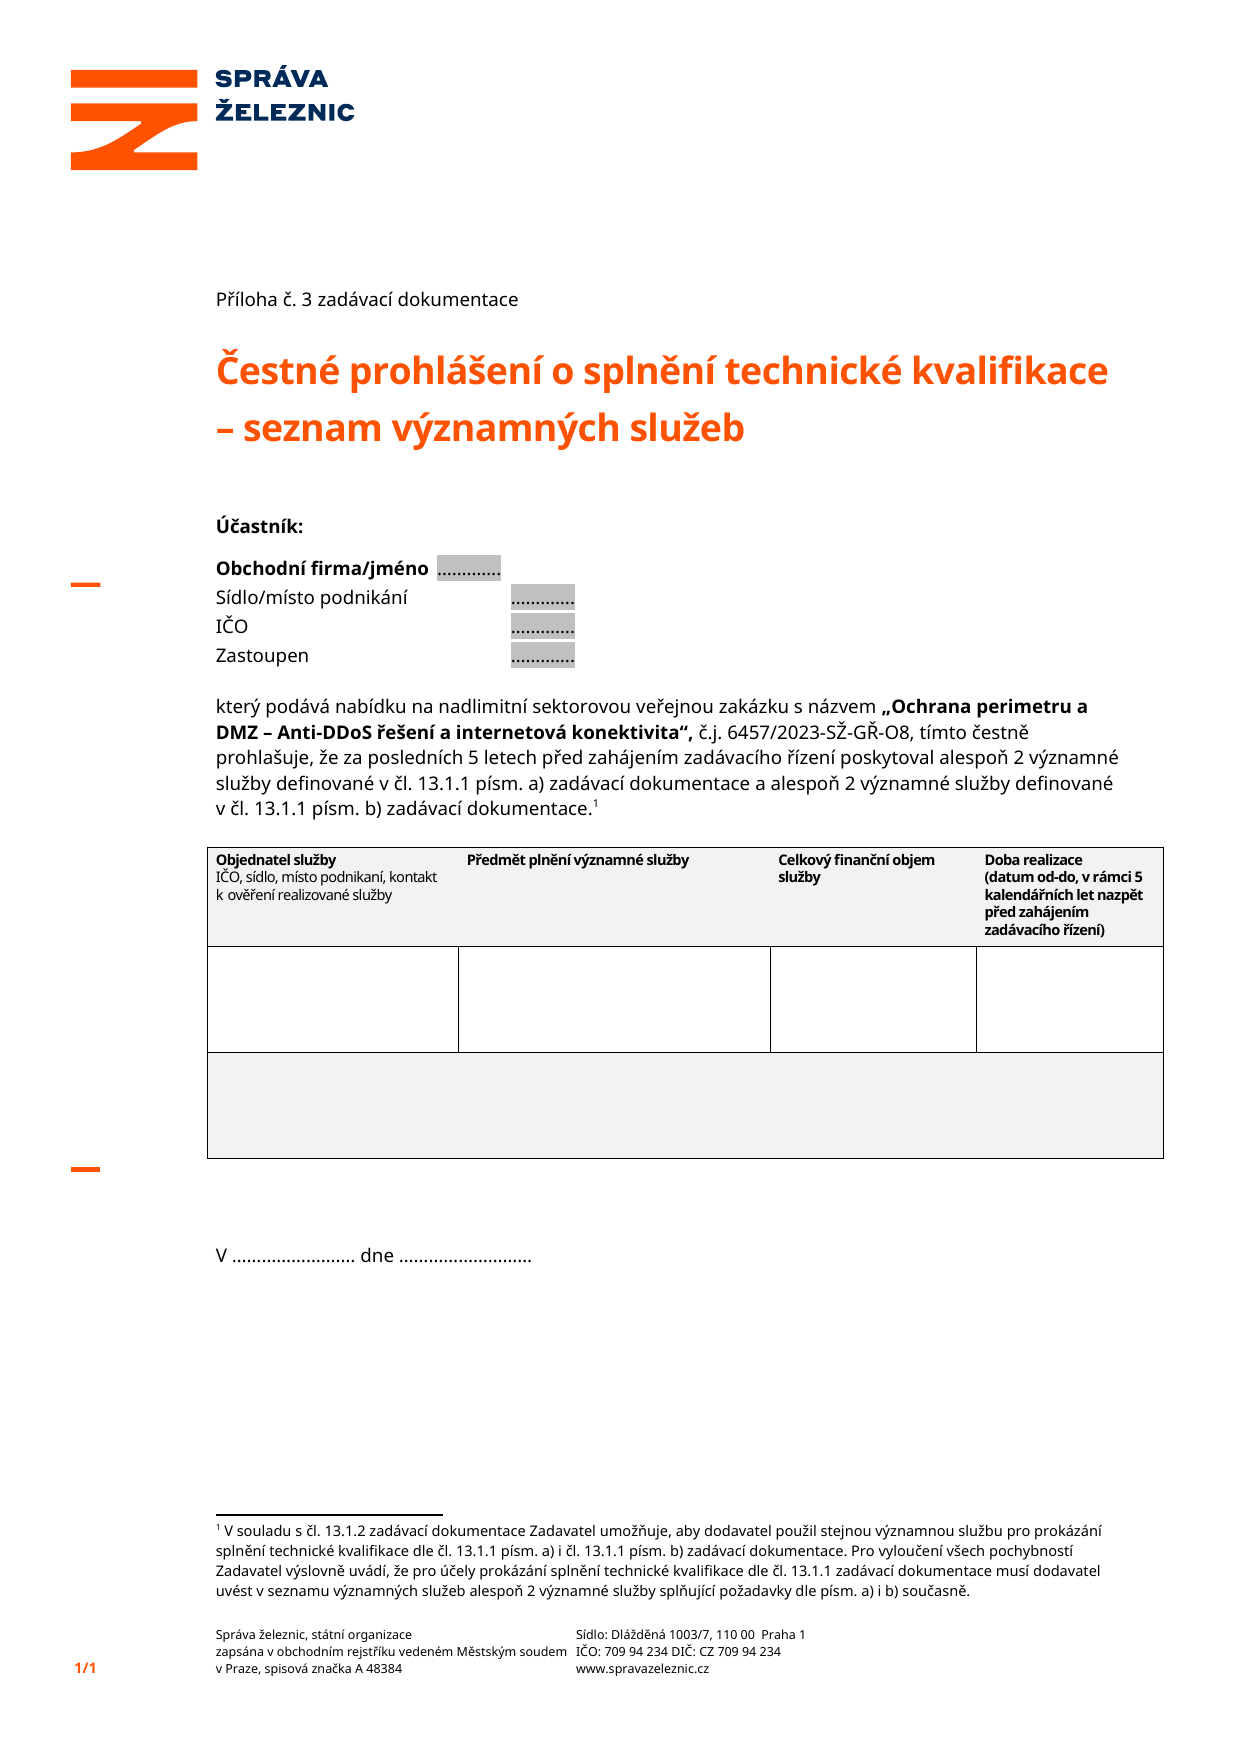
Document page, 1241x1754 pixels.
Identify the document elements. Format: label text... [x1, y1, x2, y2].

subtitle Čestné prohlášení o splnění technické kvalifikace – seznam významných služeb [216, 345, 1122, 452]
table_cell [208, 1053, 458, 1158]
table_header Doba realizace (datum od-do, v rámci 5 kalendářních let nazpět před zahájením zadávacího řízení) [976, 848, 1163, 946]
text Příloha č. 3 zadávací dokumentace [216, 286, 1122, 311]
text IČO …………. [216, 610, 1122, 639]
text Zastoupen …………. [216, 639, 1122, 668]
table_header Celkový finanční objem služby [770, 848, 976, 946]
table_cell [458, 1053, 770, 1158]
table_cell [771, 947, 976, 1052]
table_cell [976, 1053, 1163, 1158]
table_cell [770, 1053, 976, 1158]
text Obchodní firma/jméno …………. [216, 552, 1122, 581]
text který podává nabídku na nadlimitní sektorovou veřejnou zakázku s názvem „Ochrana perimetru a DMZ – Anti-DDoS řešení a internetová konektivita“, č.j. 6457/2023-SŽ-GŘ-O8, tímto čestně prohlašuje, že za posledních 5 letech před zahájením zadávacího řízení poskytoval alespoň 2 významné služby definované v čl. 13.1.1 písm. a) zadávací dokumentace a alespoň 2 významné služby definované v čl. 13.1.1 písm. b) zadávací dokumentace. [216, 693, 1122, 821]
table_header Objednatel služby IČO, sídlo, místo podnikaní, kontakt k ověření realizované služby [208, 848, 458, 946]
text V ………………….… dne ……………………… [216, 1239, 1121, 1268]
table_cell [459, 947, 770, 1052]
text Účastník: [216, 509, 1122, 540]
table_header Předmět plnění významné služby [458, 848, 770, 946]
table_cell [208, 947, 458, 1052]
table_cell [977, 947, 1163, 1052]
text Sídlo/místo podnikání …………. [216, 581, 1122, 610]
